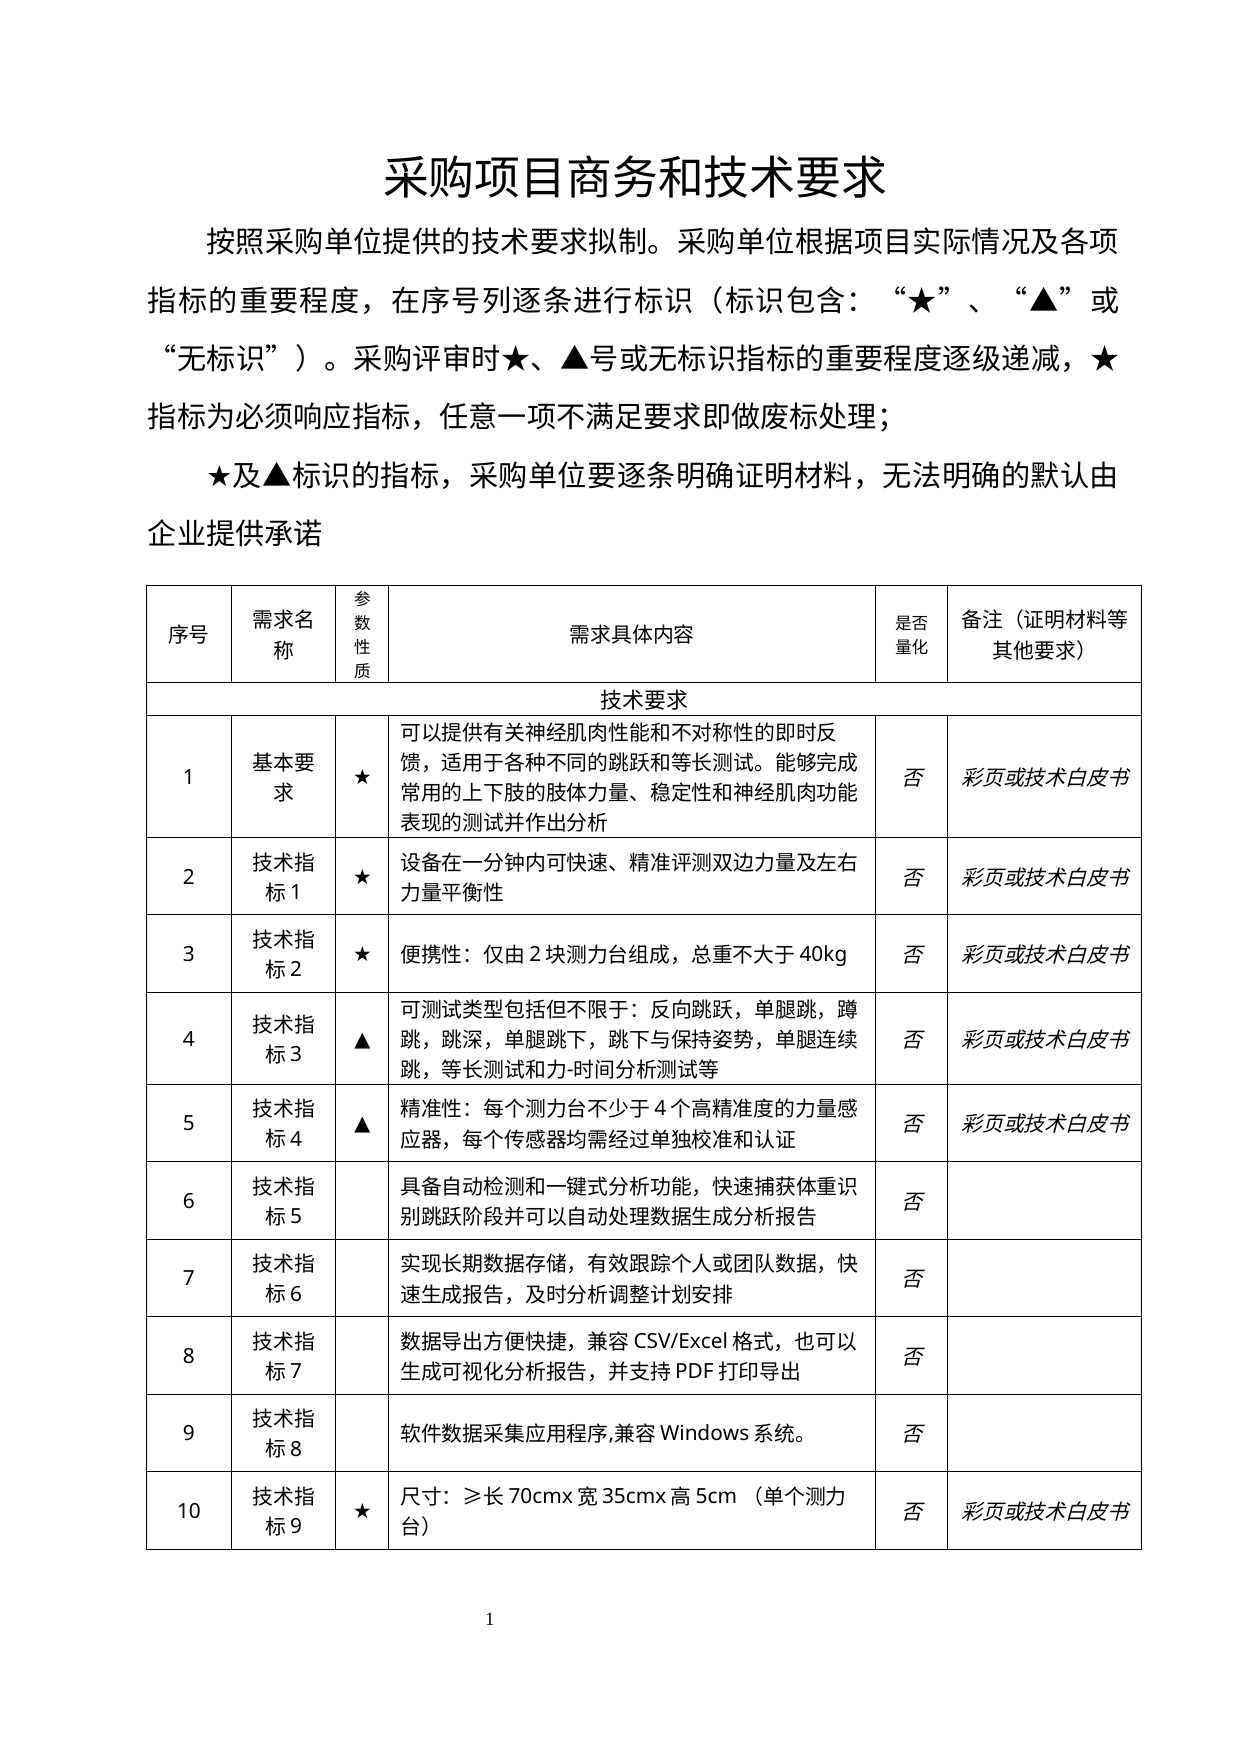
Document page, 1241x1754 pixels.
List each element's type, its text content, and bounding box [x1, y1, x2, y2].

table_cell 软件数据采集应用程序,兼容Windows系统。 [389, 1395, 875, 1471]
table_cell 6 [147, 1162, 231, 1238]
table_cell 8 [147, 1317, 231, 1393]
text ★及▲标识的指标，采购单位要逐条明确证明材料，无法明确的默认由企业提供承诺 [148, 439, 1122, 556]
table_header 备注（证明材料等其他要求） [948, 586, 1141, 682]
table_cell 否 [876, 1162, 947, 1238]
table_cell 彩页或技术白皮书 [948, 1472, 1141, 1548]
table_cell 彩页或技术白皮书 [948, 993, 1141, 1083]
table_cell 否 [876, 1317, 947, 1393]
table_cell 3 [147, 915, 231, 992]
table_cell ▲ [336, 1085, 388, 1161]
table_cell ★ [336, 838, 388, 914]
table_cell 可测试类型包括但不限于：反向跳跃，单腿跳，蹲跳，跳深，单腿跳下，跳下与保持姿势，单腿连续跳，等长测试和力-时间分析测试等 [389, 993, 875, 1083]
table_cell [948, 1395, 1141, 1471]
table_cell 具备自动检测和一键式分析功能，快速捕获体重识别跳跃阶段并可以自动处理数据生成分析报告 [389, 1162, 875, 1238]
table_cell 否 [876, 1395, 947, 1471]
table_cell 彩页或技术白皮书 [948, 915, 1141, 992]
table_cell [948, 1240, 1141, 1316]
table_cell 否 [876, 1240, 947, 1316]
table_cell ★ [336, 716, 388, 837]
table_cell 尺寸：≥长70cmx宽35cmx高5cm （单个测力台） [389, 1472, 875, 1548]
table_cell [336, 1317, 388, 1393]
subtitle 采购项目商务和技术要求 [148, 148, 1122, 206]
table_header 是否量化 [876, 586, 947, 682]
table_cell ★ [336, 915, 388, 992]
table_header 序号 [147, 586, 231, 682]
table_cell 精准性：每个测力台不少于4个高精准度的力量感应器，每个传感器均需经过单独校准和认证 [389, 1085, 875, 1161]
table_cell [948, 1162, 1141, 1238]
table_cell 否 [876, 993, 947, 1083]
table_cell 彩页或技术白皮书 [948, 716, 1141, 837]
table_cell 4 [147, 993, 231, 1083]
table_cell 彩页或技术白皮书 [948, 838, 1141, 914]
table_cell 否 [876, 1085, 947, 1161]
table_cell 否 [876, 716, 947, 837]
table_cell [336, 1162, 388, 1238]
table_cell 可以提供有关神经肌肉性能和不对称性的即时反馈，适用于各种不同的跳跃和等长测试。能够完成常用的上下肢的肢体力量、稳定性和神经肌肉功能表现的测试并作出分析 [389, 716, 875, 837]
table_cell ★ [336, 1472, 388, 1548]
table_cell 技术指标9 [232, 1472, 335, 1548]
table_cell 技术指标7 [232, 1317, 335, 1393]
table_cell [948, 1317, 1141, 1393]
table_cell 技术指标4 [232, 1085, 335, 1161]
table_cell 技术指标8 [232, 1395, 335, 1471]
table_cell 基本要求 [232, 716, 335, 837]
table_header 需求具体内容 [389, 586, 875, 682]
table_cell 2 [147, 838, 231, 914]
table_cell 实现长期数据存储，有效跟踪个人或团队数据，快速生成报告，及时分析调整计划安排 [389, 1240, 875, 1316]
table_cell 数据导出方便快捷，兼容CSV/Excel格式，也可以生成可视化分析报告，并支持PDF打印导出 [389, 1317, 875, 1393]
table_cell 5 [147, 1085, 231, 1161]
table_header 需求名称 [232, 586, 335, 682]
table_cell 1 [147, 716, 231, 837]
table_cell [336, 1240, 388, 1316]
table_cell 技术指标2 [232, 915, 335, 992]
table_cell [336, 1395, 388, 1471]
table_cell 9 [147, 1395, 231, 1471]
table_cell 技术指标1 [232, 838, 335, 914]
table_cell 10 [147, 1472, 231, 1548]
table_cell 彩页或技术白皮书 [948, 1085, 1141, 1161]
table_cell 设备在一分钟内可快速、精准评测双边力量及左右力量平衡性 [389, 838, 875, 914]
table_header 参数性质 [336, 586, 388, 682]
text 按照采购单位提供的技术要求拟制。采购单位根据项目实际情况及各项指标的重要程度，在序号列逐条进行标识（标识包含：“★”、“▲”或“无标识”）。采购评审时★、▲号或无标识指标的重要程度逐级递减，★指标为必须响应指标，任意一项不满足要求即做废标处理； [148, 206, 1122, 439]
table_cell 否 [876, 838, 947, 914]
table_cell 技术指标3 [232, 993, 335, 1083]
table_cell 否 [876, 1472, 947, 1548]
table_cell ▲ [336, 993, 388, 1083]
table_cell 否 [876, 915, 947, 992]
table_cell 便携性：仅由2块测力台组成，总重不大于40kg [389, 915, 875, 992]
table_cell 7 [147, 1240, 231, 1316]
table_cell 技术指标5 [232, 1162, 335, 1238]
table_cell 技术指标6 [232, 1240, 335, 1316]
table_cell 技术要求 [147, 683, 1141, 715]
